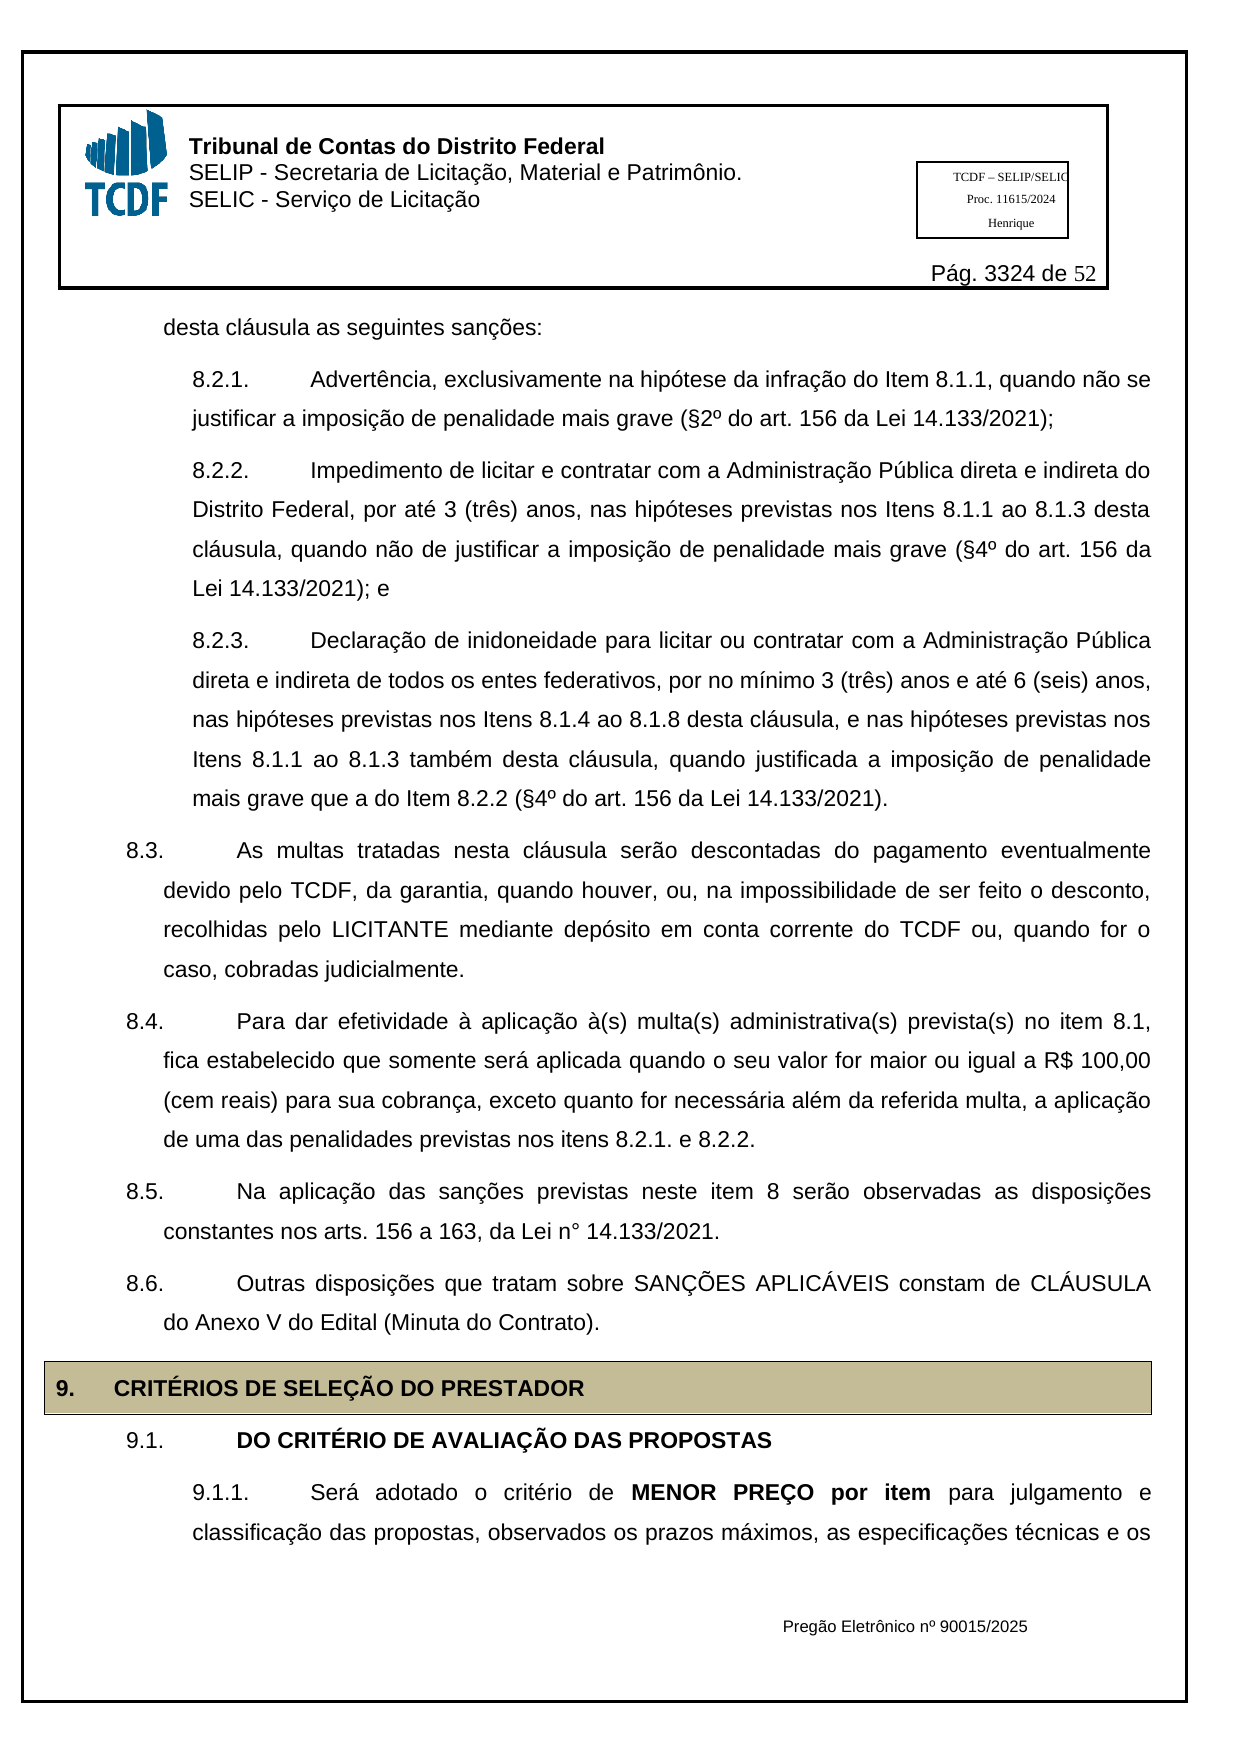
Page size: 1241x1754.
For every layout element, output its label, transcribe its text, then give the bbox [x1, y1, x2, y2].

text Outras disposições que tratam sobre SANÇÕES APLICÁVEIS constam de CLÁUSULA do Anexo V do Edital (Minuta do Contrato). [126, 1269, 1152, 1335]
text Na aplicação das sanções previstas neste item 8 serão observadas as disposições constantes nos arts. 156 a 163, da Lei n° 14.133/2021. [126, 1178, 1152, 1244]
text Advertência, exclusivamente na hipótese da infração do Item 8.1.1, quando não se justificar a imposição de penalidade mais grave (§2º do art. 156 da Lei 14.133/2021); [192, 366, 1152, 431]
text Para dar efetividade à aplicação à(s) multa(s) administrativa(s) prevista(s) no item 8.1, fica estabelecido que somente será aplicada quando o seu valor for maior ou igual a R$ 100,00 (cem reais) para sua cobrança, exceto quanto for necessária além da referida multa, a aplicação de uma das penalidades previstas nos itens 8.2.1. e 8.2.2. [126, 1008, 1152, 1152]
table_header CRITÉRIOS DE SELEÇÃO DO PRESTADOR [45, 1362, 1151, 1413]
text DO CRITÉRIO DE AVALIAÇÃO DAS PROPOSTAS [126, 1427, 1152, 1453]
text Declaração de inidoneidade para licitar ou contratar com a Administração Pública direta e indireta de todos os entes federativos, por no mínimo 3 (três) anos e até 6 (seis) anos, nas hipóteses previstas nos Itens 8.1.4 ao 8.1.8 desta cláusula, e nas hipóteses previstas nos Itens 8.1.1 ao 8.1.3 também desta cláusula, quando justificada a imposição de penalidade mais grave que a do Item 8.2.2 (§4º do art. 156 da Lei 14.133/2021). [192, 627, 1152, 812]
text Impedimento de licitar e contratar com a Administração Pública direta e indireta do Distrito Federal, por até 3 (três) anos, nas hipóteses previstas nos Itens 8.1.1 ao 8.1.3 desta cláusula, quando não de justificar a imposição de penalidade mais grave (§4º do art. 156 da Lei 14.133/2021); e [192, 457, 1152, 602]
text Serão aplicadas ao responsável pelas infrações administrativas previstas no Item anterior desta cláusula as seguintes sanções: [126, 313, 1152, 340]
picture [70, 107, 182, 218]
text As multas tratadas nesta cláusula serão descontadas do pagamento eventualmente devido pelo TCDF, da garantia, quando houver, ou, na impossibilidade de ser feito o desconto, recolhidas pelo LICITANTE mediante depósito em conta corrente do TCDF ou, quando for o caso, cobradas judicialmente. [126, 837, 1152, 982]
